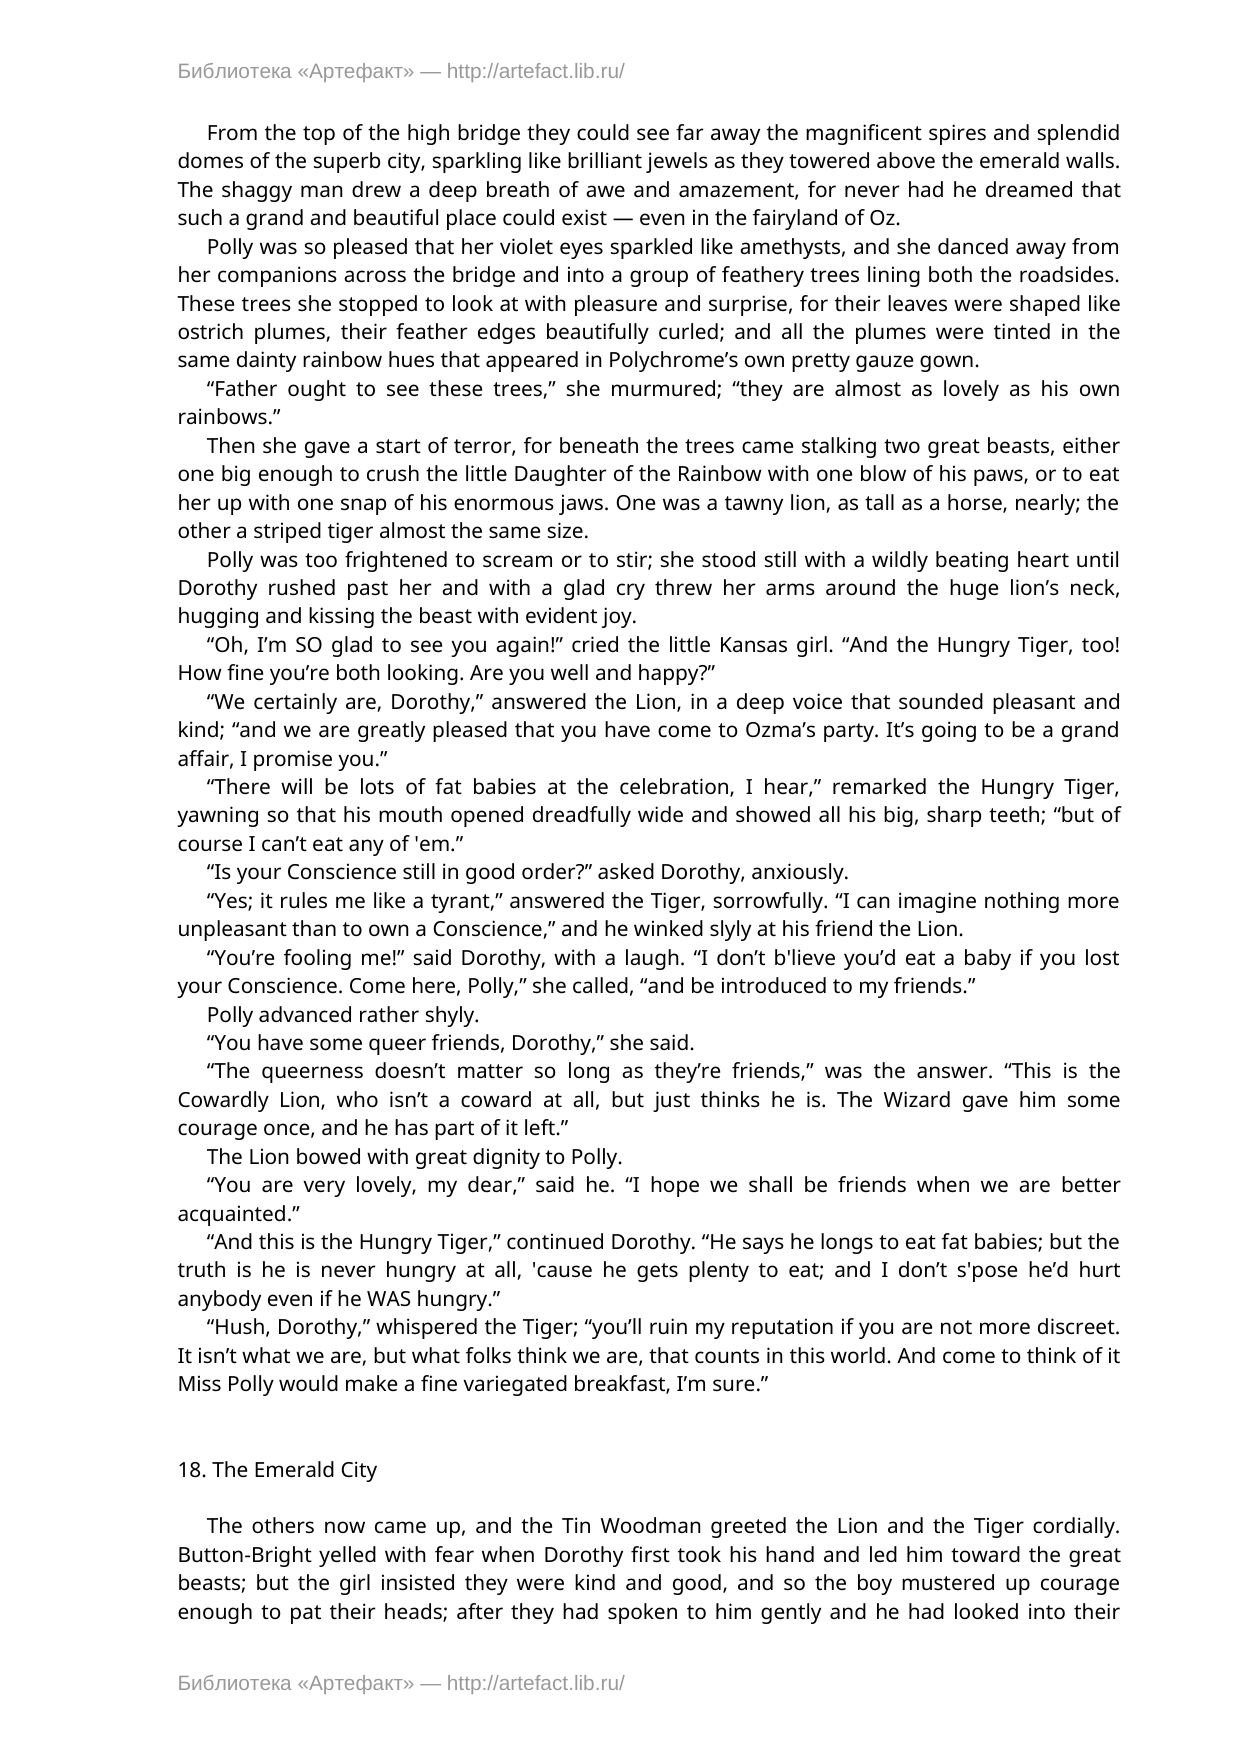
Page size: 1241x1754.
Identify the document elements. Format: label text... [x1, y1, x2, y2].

text “Oh, I’m SO glad to see you again!” cried the little Kansas girl. “And the Hungry Tiger, too! How fine you’re both looking. Are you well and happy?” [177, 630, 1122, 687]
text The Lion bowed with great dignity to Polly. [177, 1142, 1122, 1170]
text “Father ought to see these trees,” she murmured; “they are almost as lovely as his own rainbows.” [177, 374, 1122, 431]
text Polly was so pleased that her violet eyes sparkled like amethysts, and she danced away from her companions across the bridge and into a group of feathery trees lining both the roadsides. These trees she stopped to look at with pleasure and surprise, for their leaves were shaped like ostrich plumes, their feather edges beautifully curled; and all the plumes were tinted in the same dainty rainbow hues that appeared in Polychrome’s own pretty gauze gown. [177, 232, 1122, 374]
text Then she gave a start of terror, for beneath the trees came stalking two great beasts, either one big enough to crush the little Daughter of the Rainbow with one blow of his paws, or to eat her up with one snap of his enormous jaws. One was a tawny lion, as tall as a horse, nearly; the other a striped tiger almost the same size. [177, 431, 1122, 545]
text From the top of the high bridge they could see far away the magnificent spires and splendid domes of the superb city, sparkling like brilliant jewels as they towered above the emerald walls. The shaggy man drew a deep breath of awe and amazement, for never had he dreamed that such a grand and beautiful place could exist — even in the fairyland of Oz. [177, 118, 1122, 232]
text “And this is the Hungry Tiger,” continued Dorothy. “He says he longs to eat fat babies; but the truth is he is never hungry at all, 'cause he gets plenty to eat; and I don’t s'pose he’d hurt anybody even if he WAS hungry.” [177, 1227, 1122, 1312]
text “Hush, Dorothy,” whispered the Tiger; “you’ll ruin my reputation if you are not more discreet. It isn’t what we are, but what folks think we are, that counts in this world. And come to think of it Miss Polly would make a fine variegated breakfast, I’m sure.” [177, 1312, 1122, 1398]
text “You are very lovely, my dear,” said he. “I hope we shall be friends when we are better acquainted.” [177, 1170, 1122, 1227]
text “We certainly are, Dorothy,” answered the Lion, in a deep voice that sounded pleasant and kind; “and we are greatly pleased that you have come to Ozma’s party. It’s going to be a grand affair, I promise you.” [177, 687, 1122, 772]
text “You have some queer friends, Dorothy,” she said. [177, 1028, 1122, 1057]
text Polly was too frightened to scream or to stir; she stood still with a wildly beating heart until Dorothy rushed past her and with a glad cry threw her arms around the huge lion’s neck, hugging and kissing the beast with evident joy. [177, 545, 1122, 630]
text “Yes; it rules me like a tyrant,” answered the Tiger, sorrowfully. “I can imagine nothing more unpleasant than to own a Conscience,” and he winked slyly at his friend the Lion. [177, 886, 1122, 943]
text “The queerness doesn’t matter so long as they’re friends,” was the answer. “This is the Cowardly Lion, who isn’t a coward at all, but just thinks he is. The Wizard gave him some courage once, and he has part of it left.” [177, 1057, 1122, 1142]
text Polly advanced rather shyly. [177, 1000, 1122, 1028]
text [177, 1512, 1122, 1625]
text “There will be lots of fat babies at the celebration, I hear,” remarked the Hungry Tiger, yawning so that his mouth opened dreadfully wide and showed all his big, sharp teeth; “but of course I can’t eat any of 'em.” [177, 772, 1122, 857]
text “Is your Conscience still in good order?” asked Dorothy, anxiously. [177, 857, 1122, 886]
text “You’re fooling me!” said Dorothy, with a laugh. “I don’t b'lieve you’d eat a baby if you lost your Conscience. Come here, Polly,” she called, “and be introduced to my friends.” [177, 943, 1122, 1000]
subtitle 18. The Emerald City [177, 1455, 1122, 1483]
